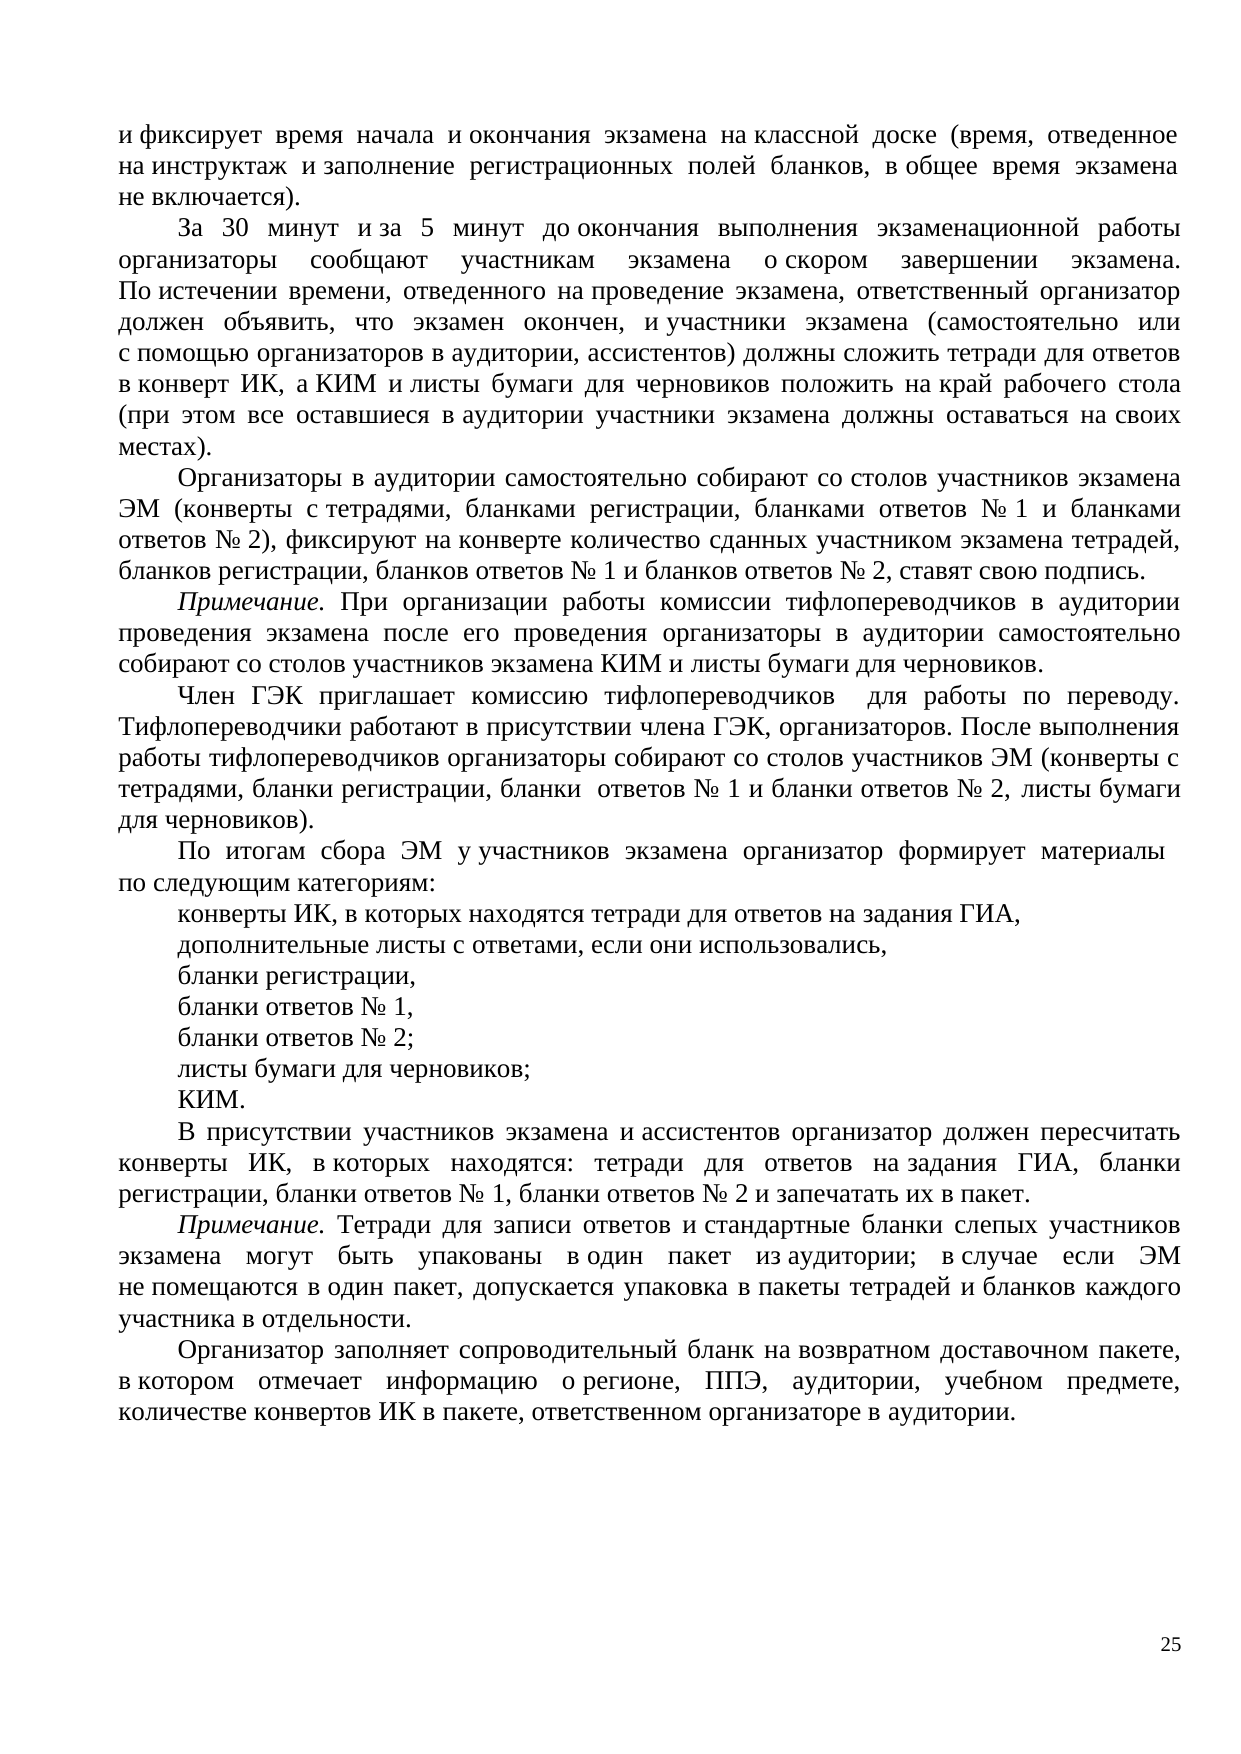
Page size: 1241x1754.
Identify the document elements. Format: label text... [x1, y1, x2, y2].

text дополнительные листы с ответами, если они использовались, [118, 928, 1181, 959]
text бланки регистрации, [118, 959, 1181, 990]
text бланки ответов № 1, [118, 990, 1181, 1021]
text бланки ответов № 2; [118, 1021, 1181, 1052]
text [118, 118, 1178, 212]
text конверты ИК, в которых находятся тетради для ответов на задания ГИА, [118, 897, 1181, 928]
text Организатор заполняет сопроводительный бланк на возвратном доставочном пакете, в котором отмечает информацию о регионе, ППЭ, аудитории, учебном предмете, количестве конвертов ИК в пакете, ответственном организаторе в аудитории. [118, 1333, 1181, 1426]
text Примечание. При организации работы комиссии тифлопереводчиков в аудитории проведения экзамена после его проведения организаторы в аудитории самостоятельно собирают со столов участников экзамена КИМ и листы бумаги для черновиков. [118, 585, 1181, 679]
text листы бумаги для черновиков; [118, 1052, 1181, 1084]
text Примечание. Тетради для записи ответов и стандартные бланки слепых участников экзамена могут быть упакованы в один пакет из аудитории; в случае если ЭМ не помещаются в один пакет, допускается упаковка в пакеты тетрадей и бланков каждого участника в отдельности. [118, 1208, 1181, 1333]
text Член ГЭК приглашает комиссию тифлопереводчиков для работы по переводу. Тифлопереводчики работают в присутствии члена ГЭК, организаторов. После выполнения работы тифлопереводчиков организаторы собирают со столов участников ЭМ (конверты с тетрадями, бланки регистрации, бланки ответов № 1 и бланки ответов № 2, листы бумаги для черновиков). [118, 679, 1181, 834]
text В присутствии участников экзамена и ассистентов организатор должен пересчитать конверты ИК, в которых находятся: тетради для ответов на задания ГИА, бланки регистрации, бланки ответов № 1, бланки ответов № 2 и запечатать их в пакет. [118, 1115, 1181, 1208]
text КИМ. [118, 1084, 1181, 1115]
text Организаторы в аудитории самостоятельно собирают со столов участников экзамена ЭМ (конверты с тетрадями, бланками регистрации, бланками ответов № 1 и бланками ответов № 2), фиксируют на конверте количество сданных участником экзамена тетрадей, бланков регистрации, бланков ответов № 1 и бланков ответов № 2, ставят свою подпись. [118, 461, 1181, 585]
text За 30 минут и за 5 минут до окончания выполнения экзаменационной работы организаторы сообщают участникам экзамена о скором завершении экзамена. По истечении времени, отведенного на проведение экзамена, ответственный организатор должен объявить, что экзамен окончен, и участники экзамена (самостоятельно или с помощью организаторов в аудитории, ассистентов) должны сложить тетради для ответов в конверт ИК, а КИМ и листы бумаги для черновиков положить на край рабочего стола (при этом все оставшиеся в аудитории участники экзамена должны оставаться на своих местах). [118, 212, 1181, 461]
text По итогам сбора ЭМ у участников экзамена организатор формирует материалы по следующим категориям: [118, 834, 1181, 897]
